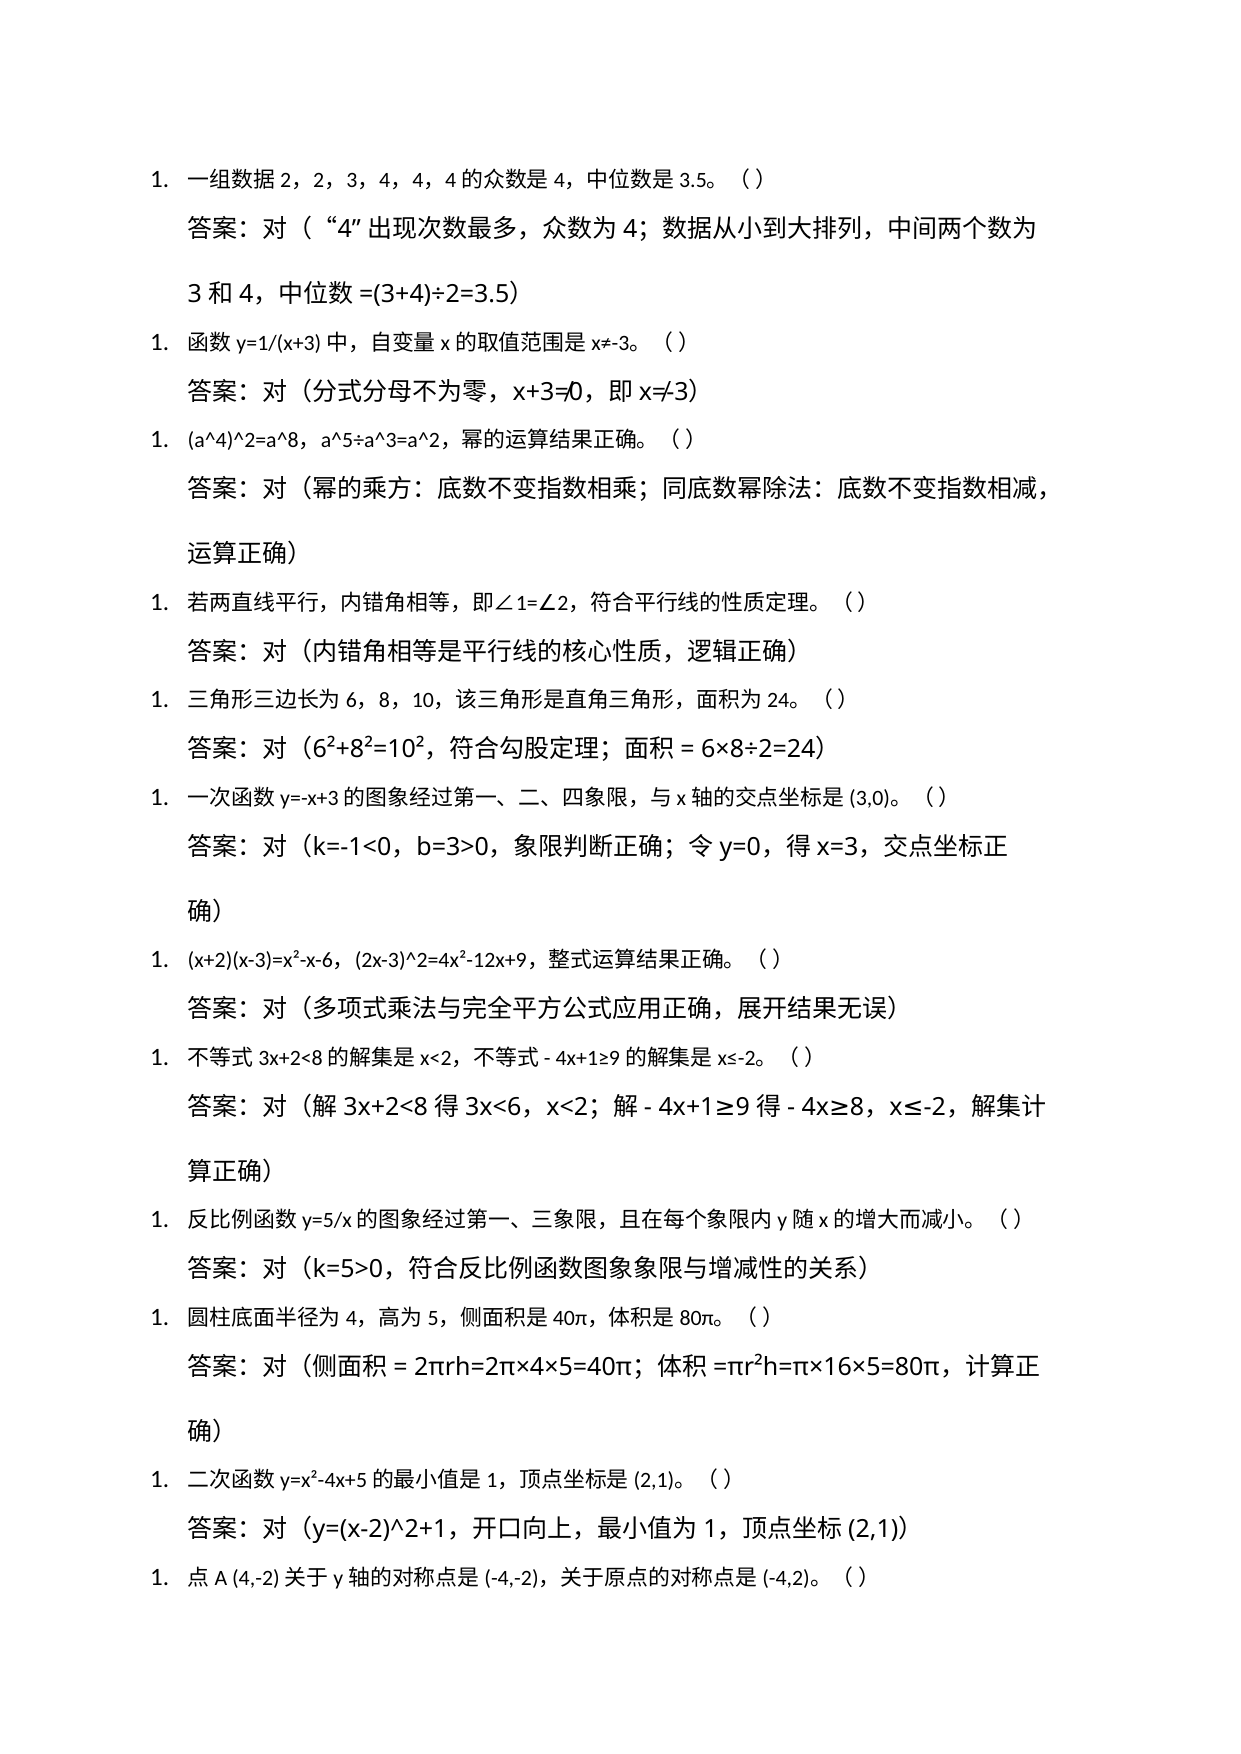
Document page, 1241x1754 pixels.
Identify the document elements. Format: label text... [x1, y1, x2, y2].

list (x+2)(x-3)=x²-x-6，(2x-3)^2=4x²-12x+9，整式运算结果正确。（ ） [150, 942, 1053, 974]
text 答案：对（分式分母不为零，x+3≠0，即 x≠-3） [187, 357, 1053, 422]
text 答案：对（解 3x+2<8 得 3x<6，x<2；解 - 4x+1≥9 得 - 4x≥8，x≤-2，解集计算正确） [187, 1072, 1053, 1202]
text 答案：对（“4” 出现次数最多，众数为 4；数据从小到大排列，中间两个数为 3 和 4，中位数 =(3+4)÷2=3.5） [187, 194, 1053, 324]
list 反比例函数 y=5/x 的图象经过第一、三象限，且在每个象限内 y 随 x 的增大而减小。（ ） [150, 1202, 1053, 1234]
text 答案：对（y=(x-2)^2+1，开口向上，最小值为 1，顶点坐标 (2,1)） [187, 1494, 1053, 1559]
list (a^4)^2=a^8，a^5÷a^3=a^2，幂的运算结果正确。（ ） [150, 422, 1053, 454]
text 答案：对（侧面积 = 2πrh=2π×4×5=40π；体积 =πr²h=π×16×5=80π，计算正确） [187, 1332, 1053, 1462]
text 答案：对（k=-1<0，b=3>0，象限判断正确；令 y=0，得 x=3，交点坐标正确） [187, 812, 1053, 942]
list 一组数据 2，2，3，4，4，4 的众数是 4，中位数是 3.5。（ ） [150, 162, 1053, 194]
list 若两直线平行，内错角相等，即∠1=∠2，符合平行线的性质定理。（ ） [150, 584, 1053, 617]
list 三角形三边长为 6，8，10，该三角形是直角三角形，面积为 24。（ ） [150, 682, 1053, 714]
list 圆柱底面半径为 4，高为 5，侧面积是 40π，体积是 80π。（ ） [150, 1299, 1053, 1332]
text 答案：对（多项式乘法与完全平方公式应用正确，展开结果无误） [187, 974, 1053, 1039]
list 一次函数 y=-x+3 的图象经过第一、二、四象限，与 x 轴的交点坐标是 (3,0)。（ ） [150, 779, 1053, 812]
text 答案：对（k=5>0，符合反比例函数图象象限与增减性的关系） [187, 1234, 1053, 1299]
text 答案：对（幂的乘方：底数不变指数相乘；同底数幂除法：底数不变指数相减，运算正确） [187, 454, 1053, 584]
text 答案：对（6²+8²=10²，符合勾股定理；面积 = 6×8÷2=24） [187, 714, 1053, 779]
list 点 A (4,-2) 关于 y 轴的对称点是 (-4,-2)，关于原点的对称点是 (-4,2)。（ ） [150, 1559, 1053, 1592]
list 二次函数 y=x²-4x+5 的最小值是 1，顶点坐标是 (2,1)。（ ） [150, 1462, 1053, 1494]
list 函数 y=1/(x+3) 中，自变量 x 的取值范围是 x≠-3。（ ） [150, 324, 1053, 357]
list 不等式 3x+2<8 的解集是 x<2，不等式 - 4x+1≥9 的解集是 x≤-2。（ ） [150, 1039, 1053, 1072]
text 答案：对（内错角相等是平行线的核心性质，逻辑正确） [187, 617, 1053, 682]
